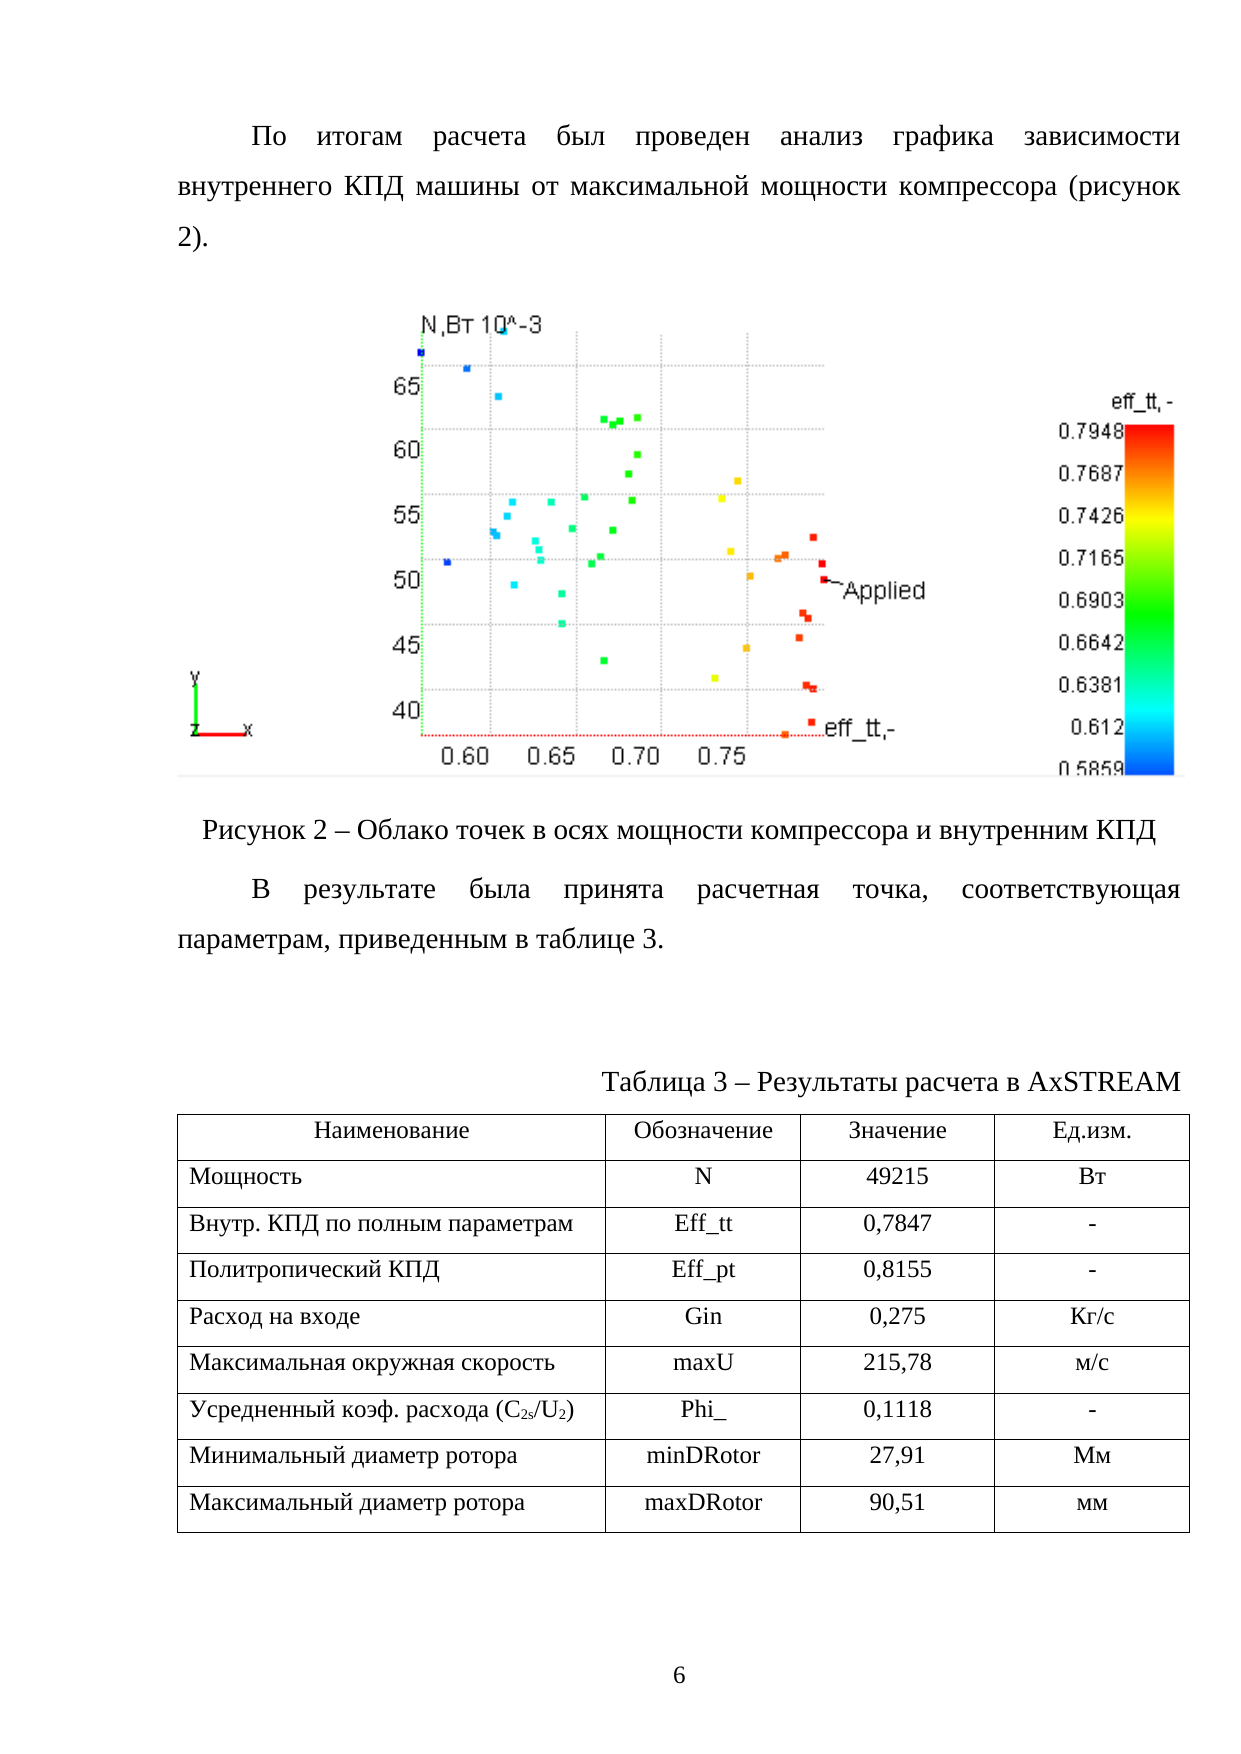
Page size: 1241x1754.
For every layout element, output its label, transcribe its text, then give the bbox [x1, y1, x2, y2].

table_header Ед.изм. [995, 1115, 1189, 1160]
table_cell 0,8155 [801, 1254, 994, 1300]
table_cell мм [995, 1487, 1189, 1532]
table_cell maxU [606, 1347, 800, 1393]
table_cell Политропический КПД [178, 1254, 605, 1300]
table_cell Вт [995, 1161, 1189, 1207]
table_header Значение [801, 1115, 994, 1160]
table_cell Кг/с [995, 1301, 1189, 1346]
table_cell N [606, 1161, 800, 1207]
table_cell - [995, 1208, 1189, 1253]
text По итогам расчета был проведен анализ графика зависимости внутреннего КПД машины от максимальной мощности компрессора (рисунок 2). [177, 118, 1181, 252]
table_cell 49215 [801, 1161, 994, 1207]
table_cell Мм [995, 1440, 1189, 1486]
table_cell м/с [995, 1347, 1189, 1393]
table_cell Усредненный коэф. расхода (C2s/U2) [178, 1394, 605, 1439]
text Таблица 3 – Результаты расчета в AxSTREAM [177, 1064, 1181, 1097]
text Рисунок 2 – Облако точек в осях мощности компрессора и внутренним КПД [177, 812, 1181, 846]
picture [177, 294, 1185, 779]
table_cell Минимальный диаметр ротора [178, 1440, 605, 1486]
table_cell 215,78 [801, 1347, 994, 1393]
table_cell Расход на входе [178, 1301, 605, 1346]
table_header Наименование [178, 1115, 605, 1160]
table_cell 0,7847 [801, 1208, 994, 1253]
table_cell Eff_tt [606, 1208, 800, 1253]
table_cell 0,1118 [801, 1394, 994, 1439]
table_cell minDRotor [606, 1440, 800, 1486]
table_cell Eff_pt [606, 1254, 800, 1300]
table_cell Gin [606, 1301, 800, 1346]
table_cell maхDRotor [606, 1487, 800, 1532]
table_cell Мощность [178, 1161, 605, 1207]
table_cell 0,275 [801, 1301, 994, 1346]
table_cell 90,51 [801, 1487, 994, 1532]
table_cell - [995, 1394, 1189, 1439]
table_header Обозначение [606, 1115, 800, 1160]
table_cell - [995, 1254, 1189, 1300]
table_cell Максимальная окружная скорость [178, 1347, 605, 1393]
table_cell Phi_ [606, 1394, 800, 1439]
text В результате была принята расчетная точка, соответствующая параметрам, приведенным в таблице 3. [177, 871, 1181, 955]
table_cell Максимальный диаметр ротора [178, 1487, 605, 1532]
table_cell Внутр. КПД по полным параметрам [178, 1208, 605, 1253]
table_cell 27,91 [801, 1440, 994, 1486]
